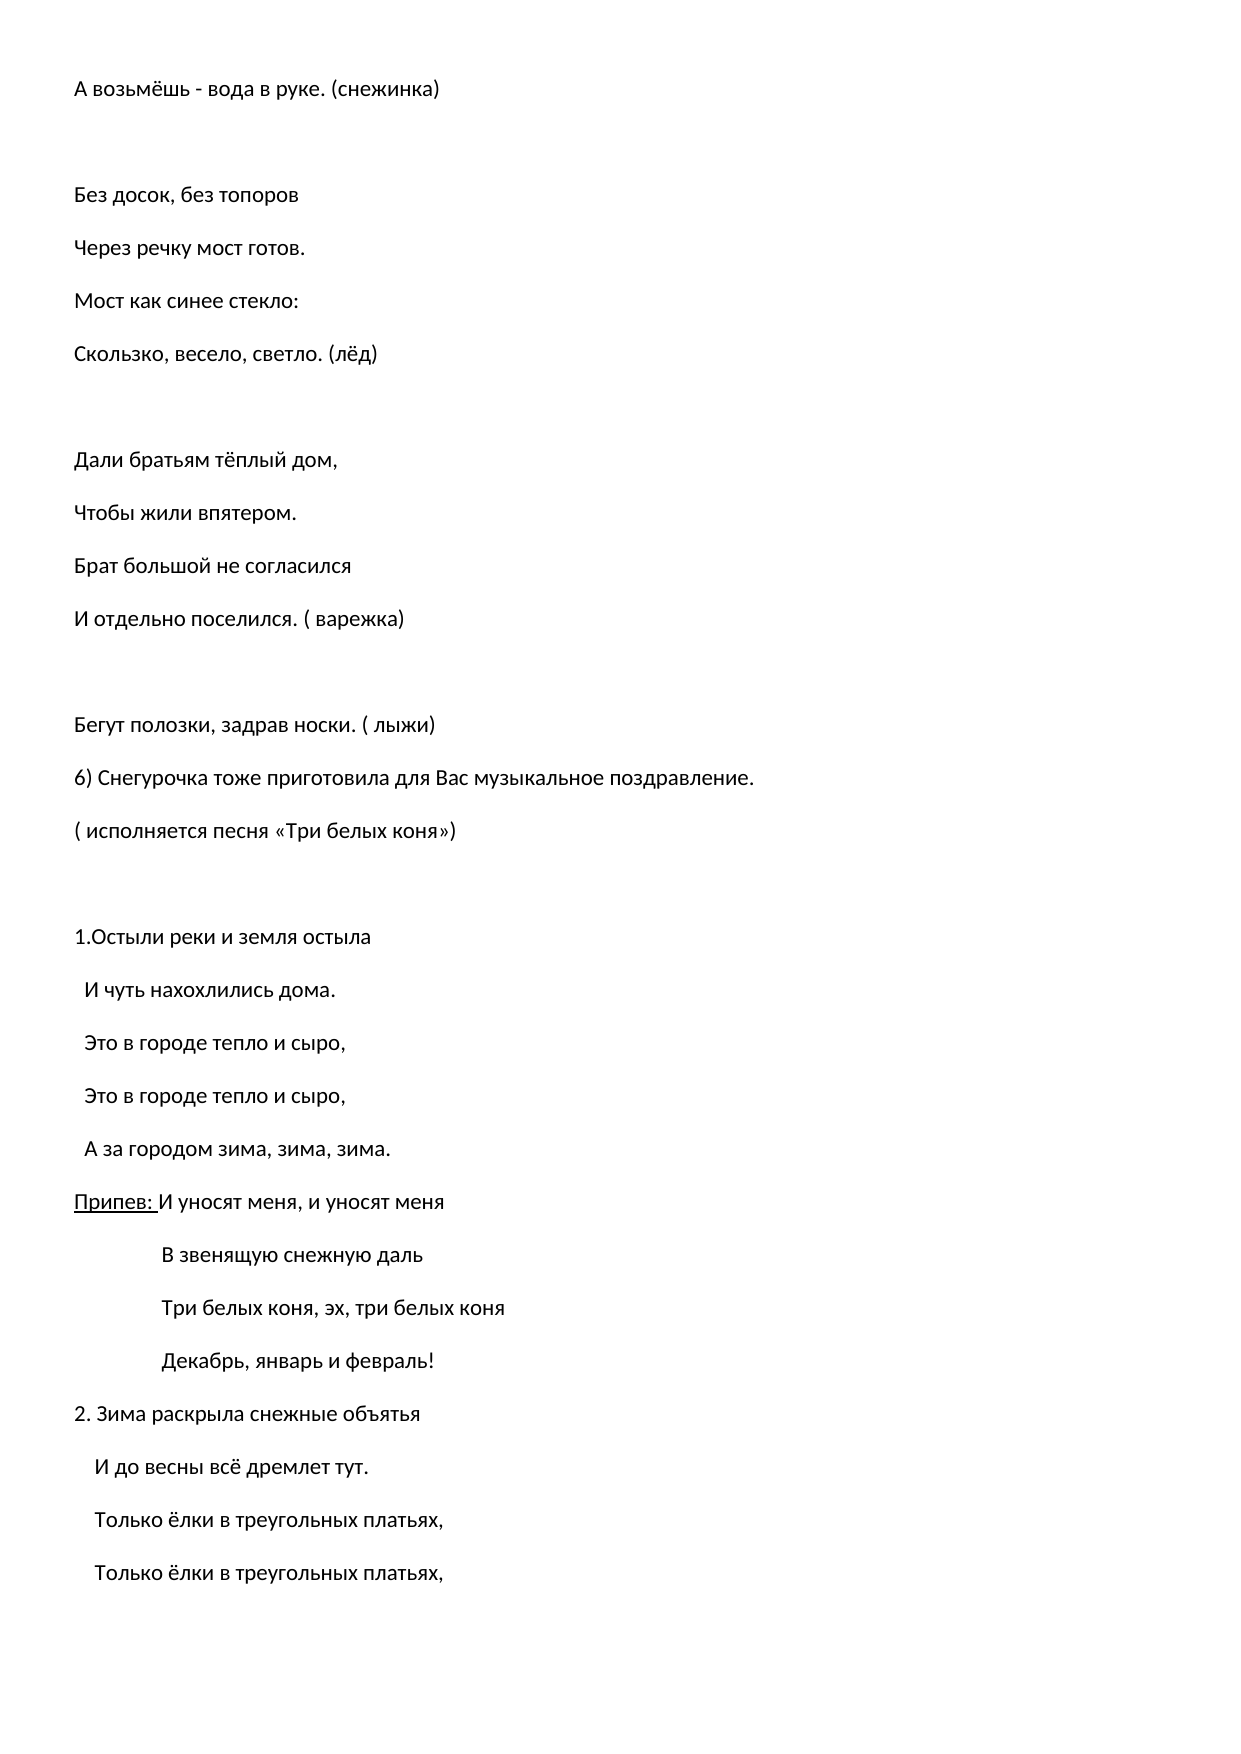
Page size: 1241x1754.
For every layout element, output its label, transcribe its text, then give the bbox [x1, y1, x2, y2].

text В звенящую снежную даль [74, 1240, 1167, 1268]
text ( исполняется песня «Три белых коня») [74, 816, 1167, 844]
text Дали братьям тёплый дом, [74, 445, 1167, 473]
text Декабрь, январь и февраль! [74, 1346, 1167, 1374]
text И до весны всё дремлет тут. [74, 1452, 1167, 1480]
text 1.Остыли реки и земля остыла [74, 922, 1167, 950]
text Только ёлки в треугольных платьях, [74, 1558, 1167, 1586]
text Это в городе тепло и сыро, [74, 1028, 1167, 1056]
text Чтобы жили впятером. [74, 498, 1167, 526]
text 2. Зима раскрыла снежные объятья [74, 1399, 1167, 1427]
text Без досок, без топоров [74, 180, 1167, 208]
text Скользко, весело, светло. (лёд) [74, 339, 1167, 367]
text Это в городе тепло и сыро, [74, 1081, 1167, 1109]
text Брат большой не согласился [74, 551, 1167, 579]
text Припев: И уносят меня, и уносят меня [74, 1187, 1167, 1215]
text Через речку мост готов. [74, 233, 1167, 261]
text Мост как синее стекло: [74, 286, 1167, 314]
text А за городом зима, зима, зима. [74, 1134, 1167, 1162]
text Три белых коня, эх, три белых коня [74, 1293, 1167, 1321]
text 6) Снегурочка тоже приготовила для Вас музыкальное поздравление. [74, 763, 1167, 791]
text Бегут полозки, задрав носки. ( лыжи) [74, 710, 1167, 738]
text И чуть нахохлились дома. [74, 975, 1167, 1003]
text И отдельно поселился. ( варежка) [74, 604, 1167, 632]
text Только ёлки в треугольных платьях, [74, 1505, 1167, 1533]
text А возьмёшь - вода в руке. (снежинка) [74, 74, 1167, 102]
